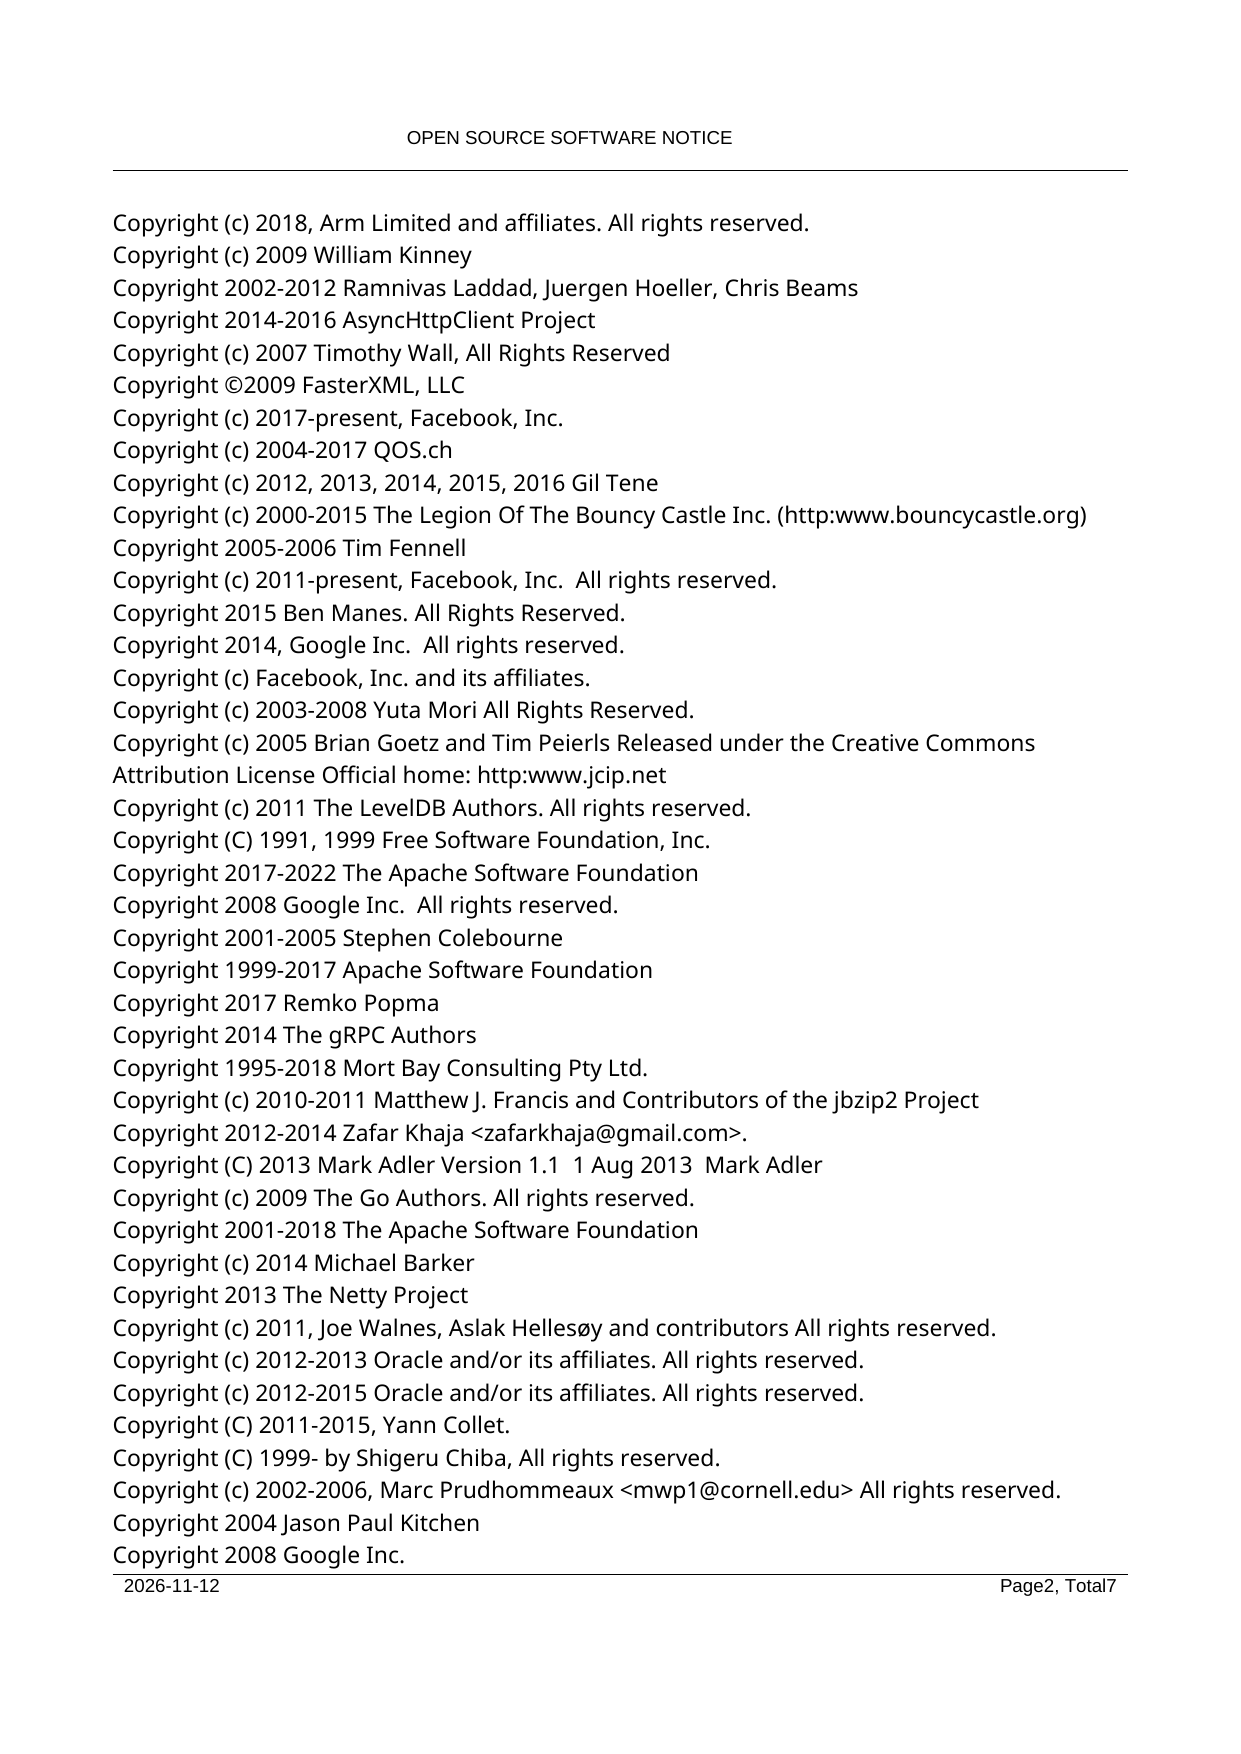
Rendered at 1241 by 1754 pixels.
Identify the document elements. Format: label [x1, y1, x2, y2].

text [112, 206, 1128, 1571]
